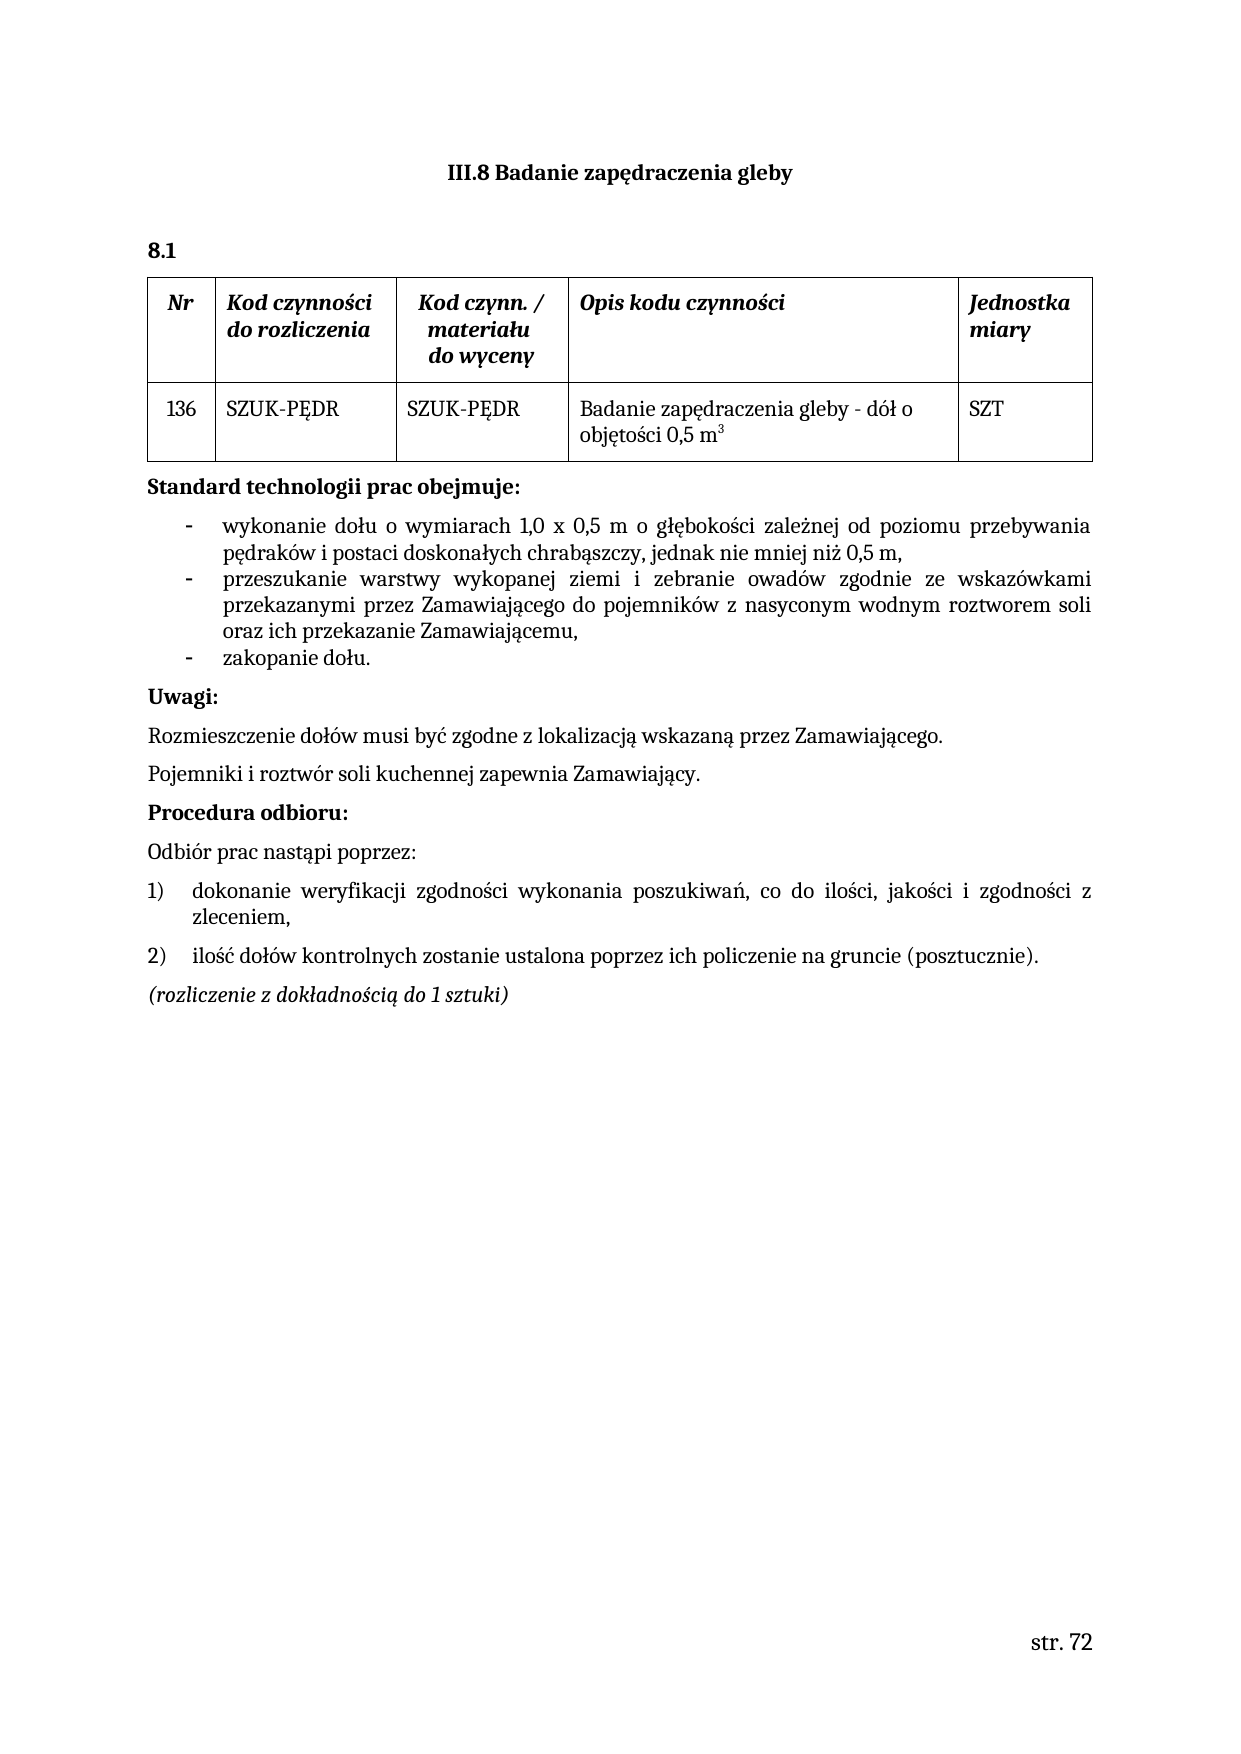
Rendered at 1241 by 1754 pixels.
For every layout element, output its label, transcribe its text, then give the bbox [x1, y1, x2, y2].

list ilość dołów kontrolnych zostanie ustalona poprzez ich policzenie na gruncie (posztucznie). [148, 943, 1093, 969]
text Procedura odbioru: [148, 800, 1093, 826]
list wykonanie dołu o wymiarach 1,0 x 0,5 m o głębokości zależnej od poziomu przebywania pędraków i postaci doskonałych chrabąszczy, jednak nie mniej niż 0,5 m, [185, 513, 1093, 566]
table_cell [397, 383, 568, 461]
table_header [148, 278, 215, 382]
text Rozmieszczenie dołów musi być zgodne z lokalizacją wskazaną przez Zamawiającego. [148, 722, 1093, 749]
list zakopanie dołu. [185, 645, 1093, 671]
text Standard technologii prac obejmuje: [148, 474, 1093, 500]
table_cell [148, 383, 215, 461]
text Uwagi: [148, 683, 1093, 710]
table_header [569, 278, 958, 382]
text 8.1 [148, 238, 1093, 264]
text Odbiór prac nastąpi poprzez: [148, 839, 1093, 865]
list dokonanie weryfikacji zgodności wykonania poszukiwań, co do ilości, jakości i zgodności z zleceniem, [148, 878, 1093, 931]
list przeszukanie warstwy wykopanej ziemi i zebranie owadów zgodnie ze wskazówkami przekazanymi przez Zamawiającego do pojemników z nasyconym wodnym roztworem soli oraz ich przekazanie Zamawiającemu, [185, 566, 1093, 645]
text III.8 Badanie zapędraczenia gleby [148, 160, 1093, 186]
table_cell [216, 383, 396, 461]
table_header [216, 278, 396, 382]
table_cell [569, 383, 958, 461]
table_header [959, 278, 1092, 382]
text (rozliczenie z dokładnością do 1 sztuki) [148, 982, 1093, 1008]
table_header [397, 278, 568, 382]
text Pojemniki i roztwór soli kuchennej zapewnia Zamawiający. [148, 761, 1093, 788]
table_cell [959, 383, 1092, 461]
